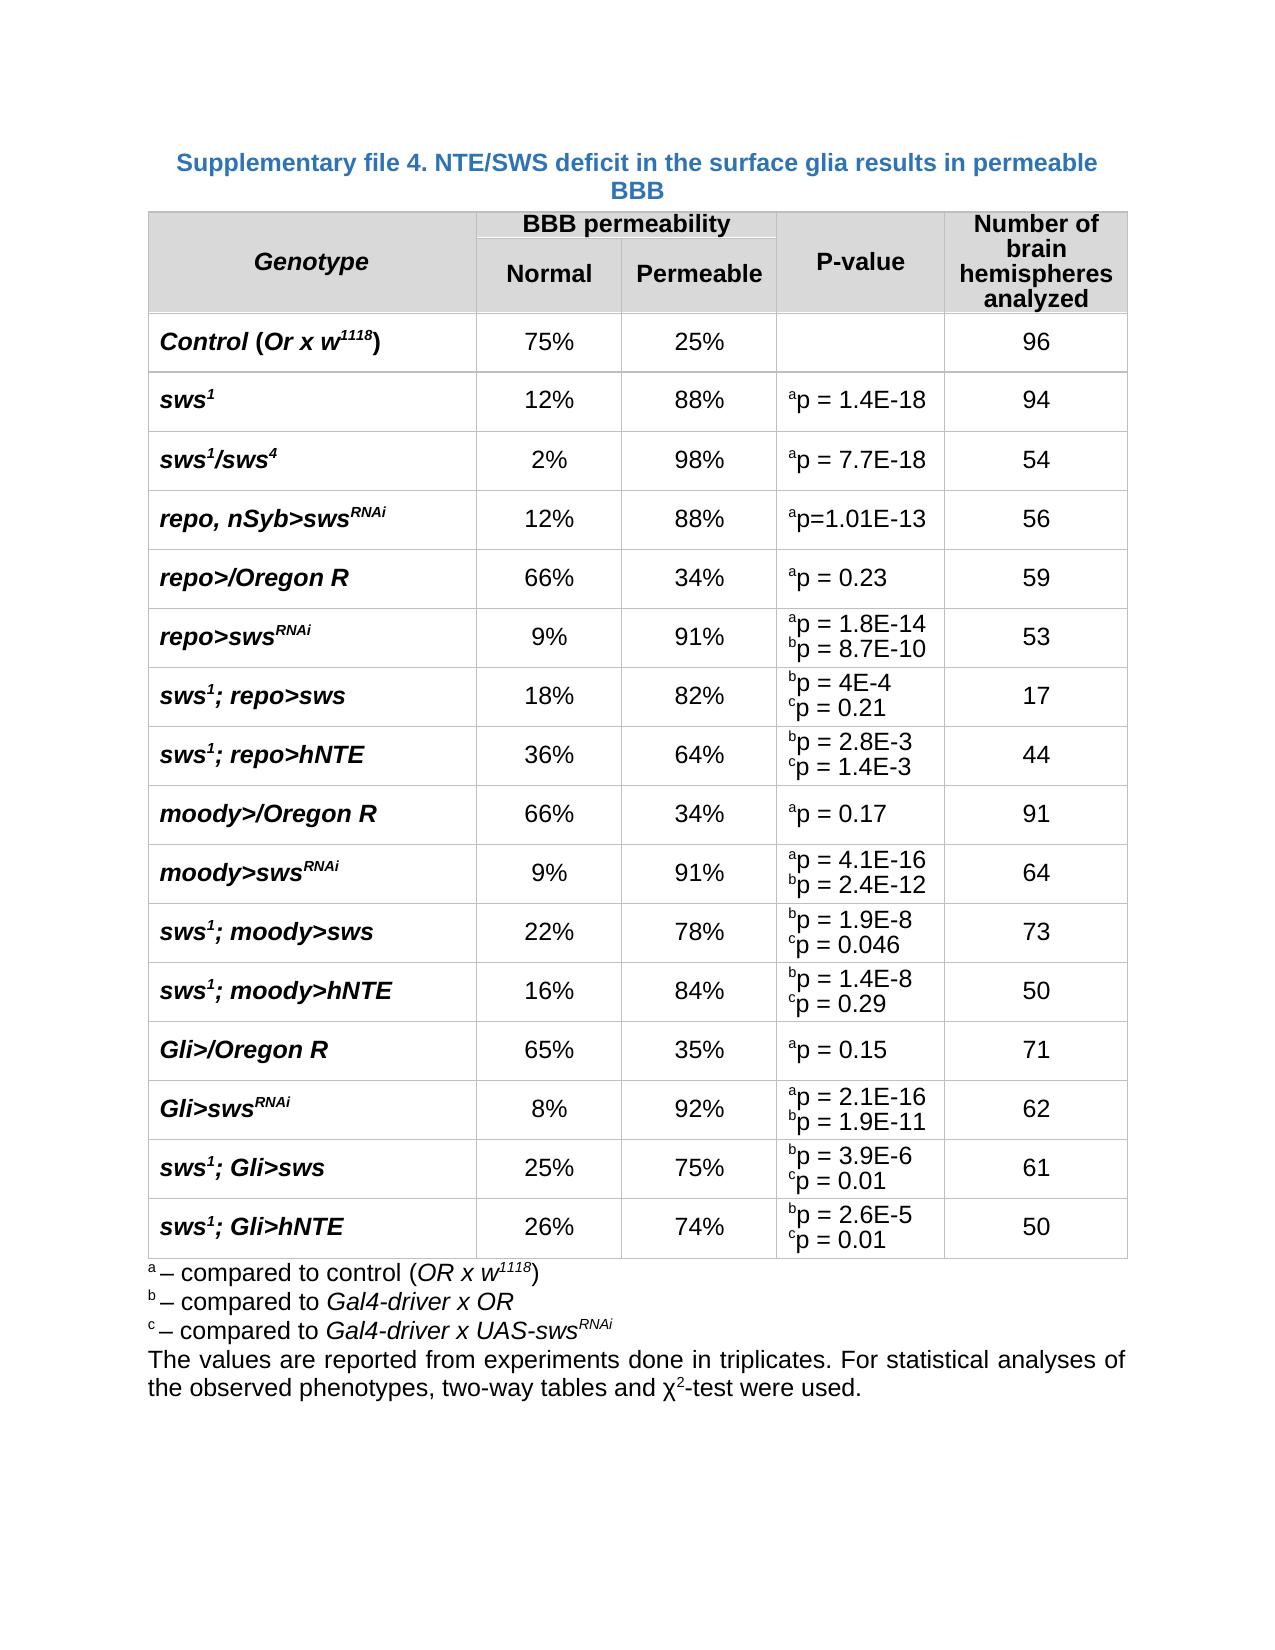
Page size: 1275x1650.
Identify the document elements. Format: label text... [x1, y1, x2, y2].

table_cell 56 [945, 491, 1127, 549]
table_cell 75% [477, 314, 621, 371]
subtitle Supplementary file 4. NTE/SWS deficit in the surface glia results in permeable BBB [148, 148, 1127, 205]
table_cell bp = 1.4E-8 cp = 0.29 [777, 963, 944, 1021]
table_cell ap = 7.7E-18 [777, 432, 944, 489]
text c – compared to Gal4-driver x UAS-swsRNAi [148, 1316, 1127, 1345]
table_cell 75% [622, 1140, 776, 1198]
table_cell 9% [477, 609, 621, 667]
table_cell ap = 4.1E-16 bp = 2.4E-12 [777, 845, 944, 903]
table_cell 18% [477, 668, 621, 726]
table_cell 64% [622, 727, 776, 785]
table_cell 88% [622, 373, 776, 431]
table_cell 25% [622, 314, 776, 371]
table_cell 54 [945, 432, 1127, 489]
table_cell 2% [477, 432, 621, 489]
table_cell ap = 0.15 [777, 1022, 944, 1080]
table_cell 64 [945, 845, 1127, 903]
table_cell sws1/sws4 [149, 432, 476, 489]
table_cell 59 [945, 550, 1127, 608]
table_cell Gli>swsRNAi [149, 1081, 476, 1139]
table_cell sws1; Gli>hNTE [149, 1199, 476, 1257]
table_cell repo, nSyb>swsRNAi [149, 491, 476, 549]
table_cell repo>swsRNAi [149, 609, 476, 667]
table_cell 71 [945, 1022, 1127, 1080]
table_cell Permeable [622, 239, 776, 312]
table_cell 50 [945, 1199, 1127, 1257]
table_cell 91% [622, 845, 776, 903]
table_cell bp = 3.9E-6 cp = 0.01 [777, 1140, 944, 1198]
table_cell 22% [477, 904, 621, 962]
table_cell 8% [477, 1081, 621, 1139]
table_cell sws1; repo>sws [149, 668, 476, 726]
text The values are reported from experiments done in triplicates. For statistical analyses of the observed phenotypes, two-way tables and χ2-test were used. [148, 1345, 1127, 1402]
table_cell 53 [945, 609, 1127, 667]
table_header P-value [777, 213, 944, 312]
table_cell ap=1.01E-13 [777, 491, 944, 549]
table_cell 17 [945, 668, 1127, 726]
table_cell 84% [622, 963, 776, 1021]
table_cell ap = 1.4E-18 [777, 373, 944, 431]
table_cell 91% [622, 609, 776, 667]
table_header Genotype [149, 213, 476, 312]
table_cell 91 [945, 786, 1127, 844]
table_cell ap = 0.17 [777, 786, 944, 844]
table_cell 26% [477, 1199, 621, 1257]
table_header BBB permeability [477, 213, 776, 237]
table_cell bp = 2.8E-3 cp = 1.4E-3 [777, 727, 944, 785]
table_cell Gli>/Oregon R [149, 1022, 476, 1080]
table_cell bp = 1.9E-8 cp = 0.046 [777, 904, 944, 962]
table_cell sws1; moody>sws [149, 904, 476, 962]
table_cell sws1; repo>hNTE [149, 727, 476, 785]
table_cell repo>/Oregon R [149, 550, 476, 608]
table_cell 9% [477, 845, 621, 903]
table_cell 35% [622, 1022, 776, 1080]
table_cell 12% [477, 491, 621, 549]
table_cell 98% [622, 432, 776, 489]
table_cell 34% [622, 550, 776, 608]
table_cell 88% [622, 491, 776, 549]
table_cell 65% [477, 1022, 621, 1080]
table_cell 44 [945, 727, 1127, 785]
table_cell 74% [622, 1199, 776, 1257]
table_cell 25% [477, 1140, 621, 1198]
table_cell 12% [477, 373, 621, 431]
table_cell 82% [622, 668, 776, 726]
table_cell 61 [945, 1140, 1127, 1198]
table_cell sws1; moody>hNTE [149, 963, 476, 1021]
table_cell 96 [945, 314, 1127, 371]
table_cell bp = 2.6E-5 cp = 0.01 [777, 1199, 944, 1257]
table_cell [777, 314, 944, 371]
table_cell Control (Or x w1118) [149, 314, 476, 371]
table_cell 92% [622, 1081, 776, 1139]
table_cell 73 [945, 904, 1127, 962]
table_cell 66% [477, 550, 621, 608]
table_cell 62 [945, 1081, 1127, 1139]
table_cell 34% [622, 786, 776, 844]
table_cell 66% [477, 786, 621, 844]
table_cell 16% [477, 963, 621, 1021]
table_cell ap = 1.8E-14 bp = 8.7E-10 [777, 609, 944, 667]
table_cell sws1; Gli>sws [149, 1140, 476, 1198]
text a – compared to control (OR x w1118) [148, 1259, 1127, 1287]
table_cell 36% [477, 727, 621, 785]
table_cell moody>/Oregon R [149, 786, 476, 844]
text b – compared to Gal4-driver x OR [148, 1287, 1127, 1316]
table_cell moody>swsRNAi [149, 845, 476, 903]
table_cell Normal [477, 239, 621, 312]
table_cell bp = 4E-4 cp = 0.21 [777, 668, 944, 726]
table_cell ap = 2.1E-16 bp = 1.9E-11 [777, 1081, 944, 1139]
table_cell 78% [622, 904, 776, 962]
table_cell ap = 0.23 [777, 550, 944, 608]
table_cell sws1 [149, 373, 476, 431]
table_cell 94 [945, 373, 1127, 431]
table_header Number of brain hemispheres analyzed [945, 213, 1127, 312]
table_cell 50 [945, 963, 1127, 1021]
